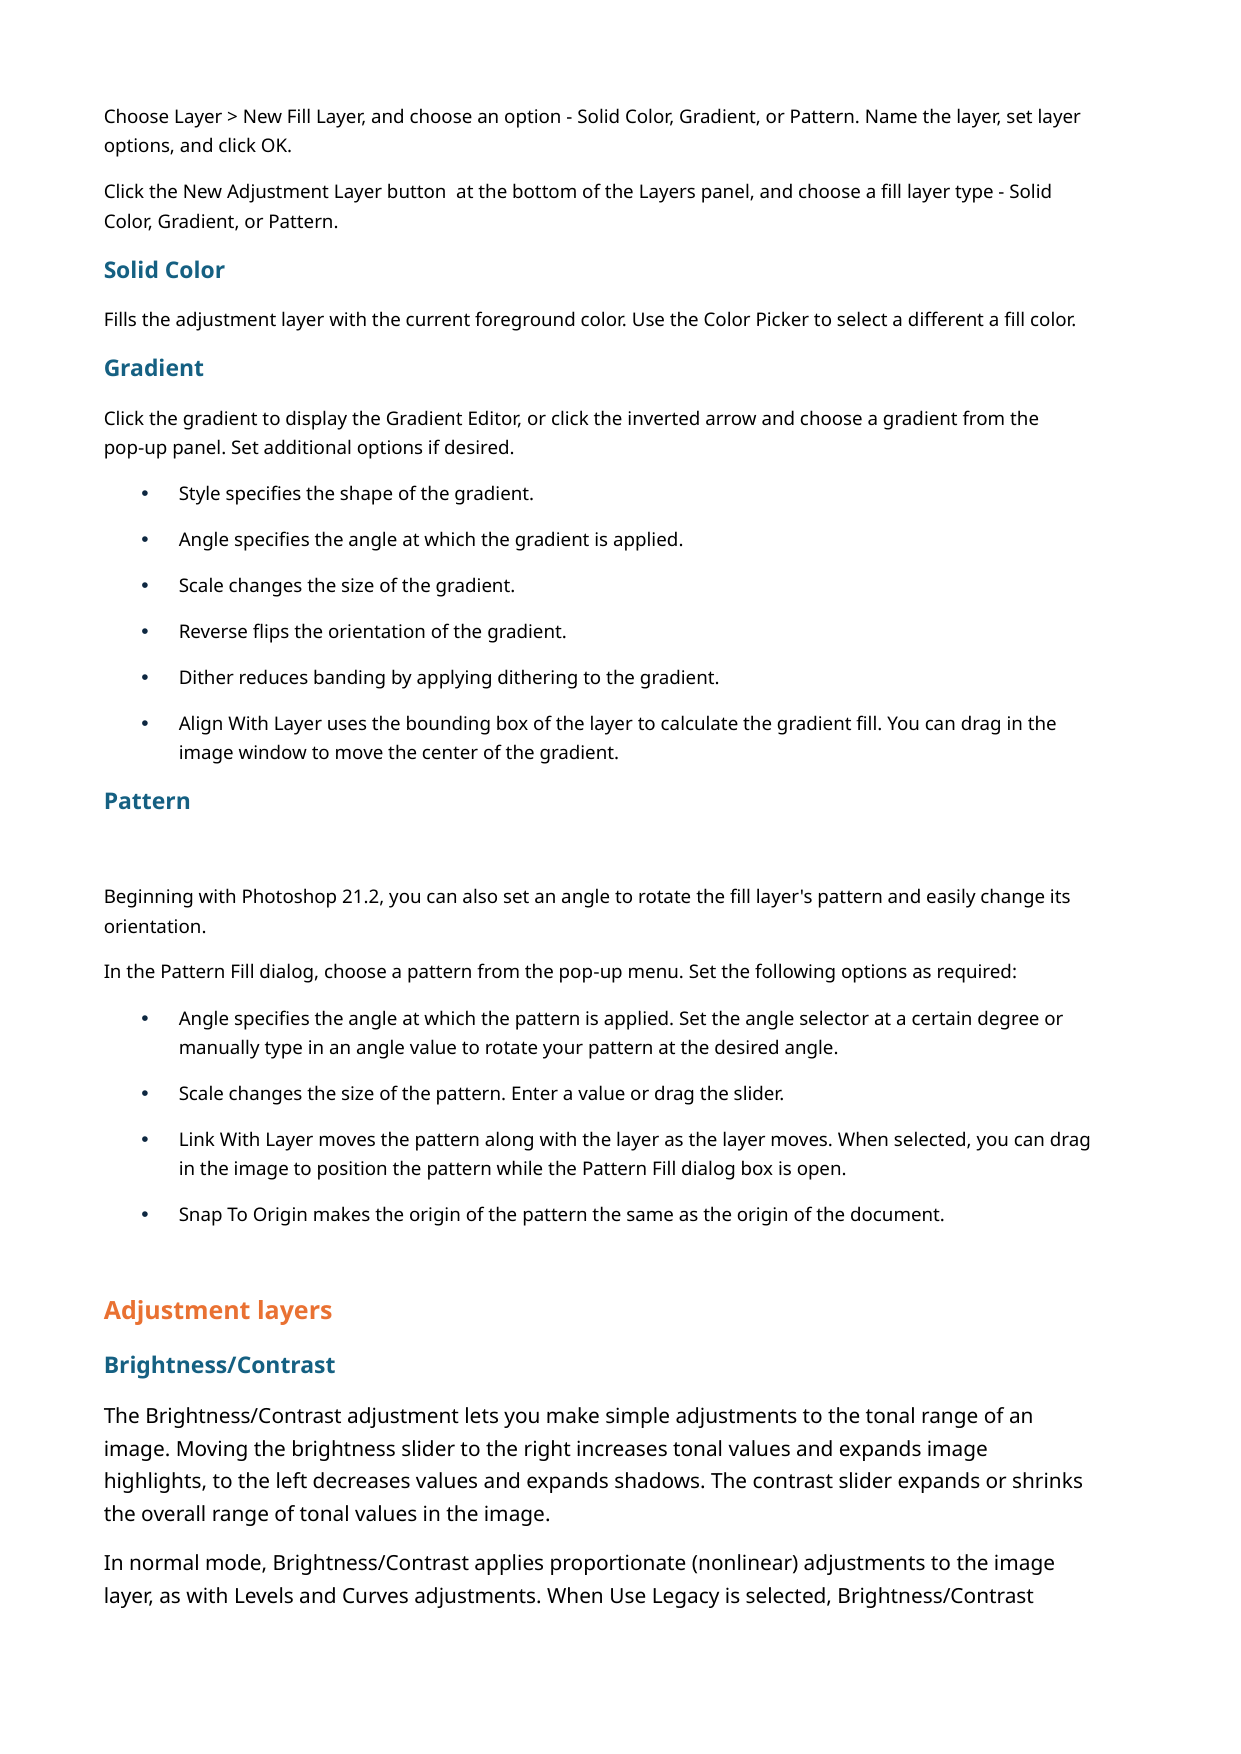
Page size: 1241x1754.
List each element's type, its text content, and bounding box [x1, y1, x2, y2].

text The Brightness/Contrast adjustment lets you make simple adjustments to the tonal range of an image. Moving the brightness slider to the right increases tonal values and expands image highlights, to the left decreases values and expands shadows. The contrast slider expands or shrinks the overall range of tonal values in the image. [103, 1401, 1093, 1528]
list Style specifies the shape of the gradient. [141, 480, 1093, 506]
list Dither reduces banding by applying dithering to the gradient. [141, 664, 1093, 689]
list Scale changes the size of the gradient. [141, 572, 1093, 598]
subtitle Brightness/Contrast [103, 1349, 1093, 1380]
text Choose Layer > New Fill Layer, and choose an option - Solid Color, Gradient, or Pattern. Name the layer, set layer options, and click OK. [103, 103, 1093, 158]
text Click the gradient to display the Gradient Editor, or click the inverted arrow and choose a gradient from the pop‑up panel. Set additional options if desired. [103, 405, 1093, 460]
subtitle Adjustment layers [103, 1293, 1093, 1327]
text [103, 1548, 1093, 1609]
subtitle Solid Color [103, 254, 1093, 285]
list Align With Layer uses the bounding box of the layer to calculate the gradient fill. You can drag in the image window to move the center of the gradient. [141, 710, 1093, 765]
text Click the New Adjustment Layer button at the bottom of the Layers panel, and choose a fill layer type - Solid Color, Gradient, or Pattern. [103, 179, 1093, 233]
subtitle Gradient [103, 352, 1093, 384]
list Angle specifies the angle at which the pattern is applied. Set the angle selector at a certain degree or manually type in an angle value to rotate your pattern at the desired angle. [141, 1005, 1093, 1059]
list Reverse flips the orientation of the gradient. [141, 618, 1093, 643]
subtitle Pattern [103, 785, 1093, 816]
text In the Pattern Fill dialog, choose a pattern from the pop‑up menu. Set the following options as required: [103, 959, 1093, 984]
text Beginning with Photoshop 21.2, you can also set an angle to rotate the fill layer's pattern and easily change its orientation. [103, 884, 1093, 938]
list Scale changes the size of the pattern. Enter a value or drag the slider. [141, 1080, 1093, 1106]
text Fills the adjustment layer with the current foreground color. Use the Color Picker to select a different a fill color. [103, 306, 1093, 332]
list Snap To Origin makes the origin of the pattern the same as the origin of the document. [141, 1201, 1093, 1227]
list Link With Layer moves the pattern along with the layer as the layer moves. When selected, you can drag in the image to position the pattern while the Pattern Fill dialog box is open. [141, 1126, 1093, 1181]
list Angle specifies the angle at which the gradient is applied. [141, 526, 1093, 552]
